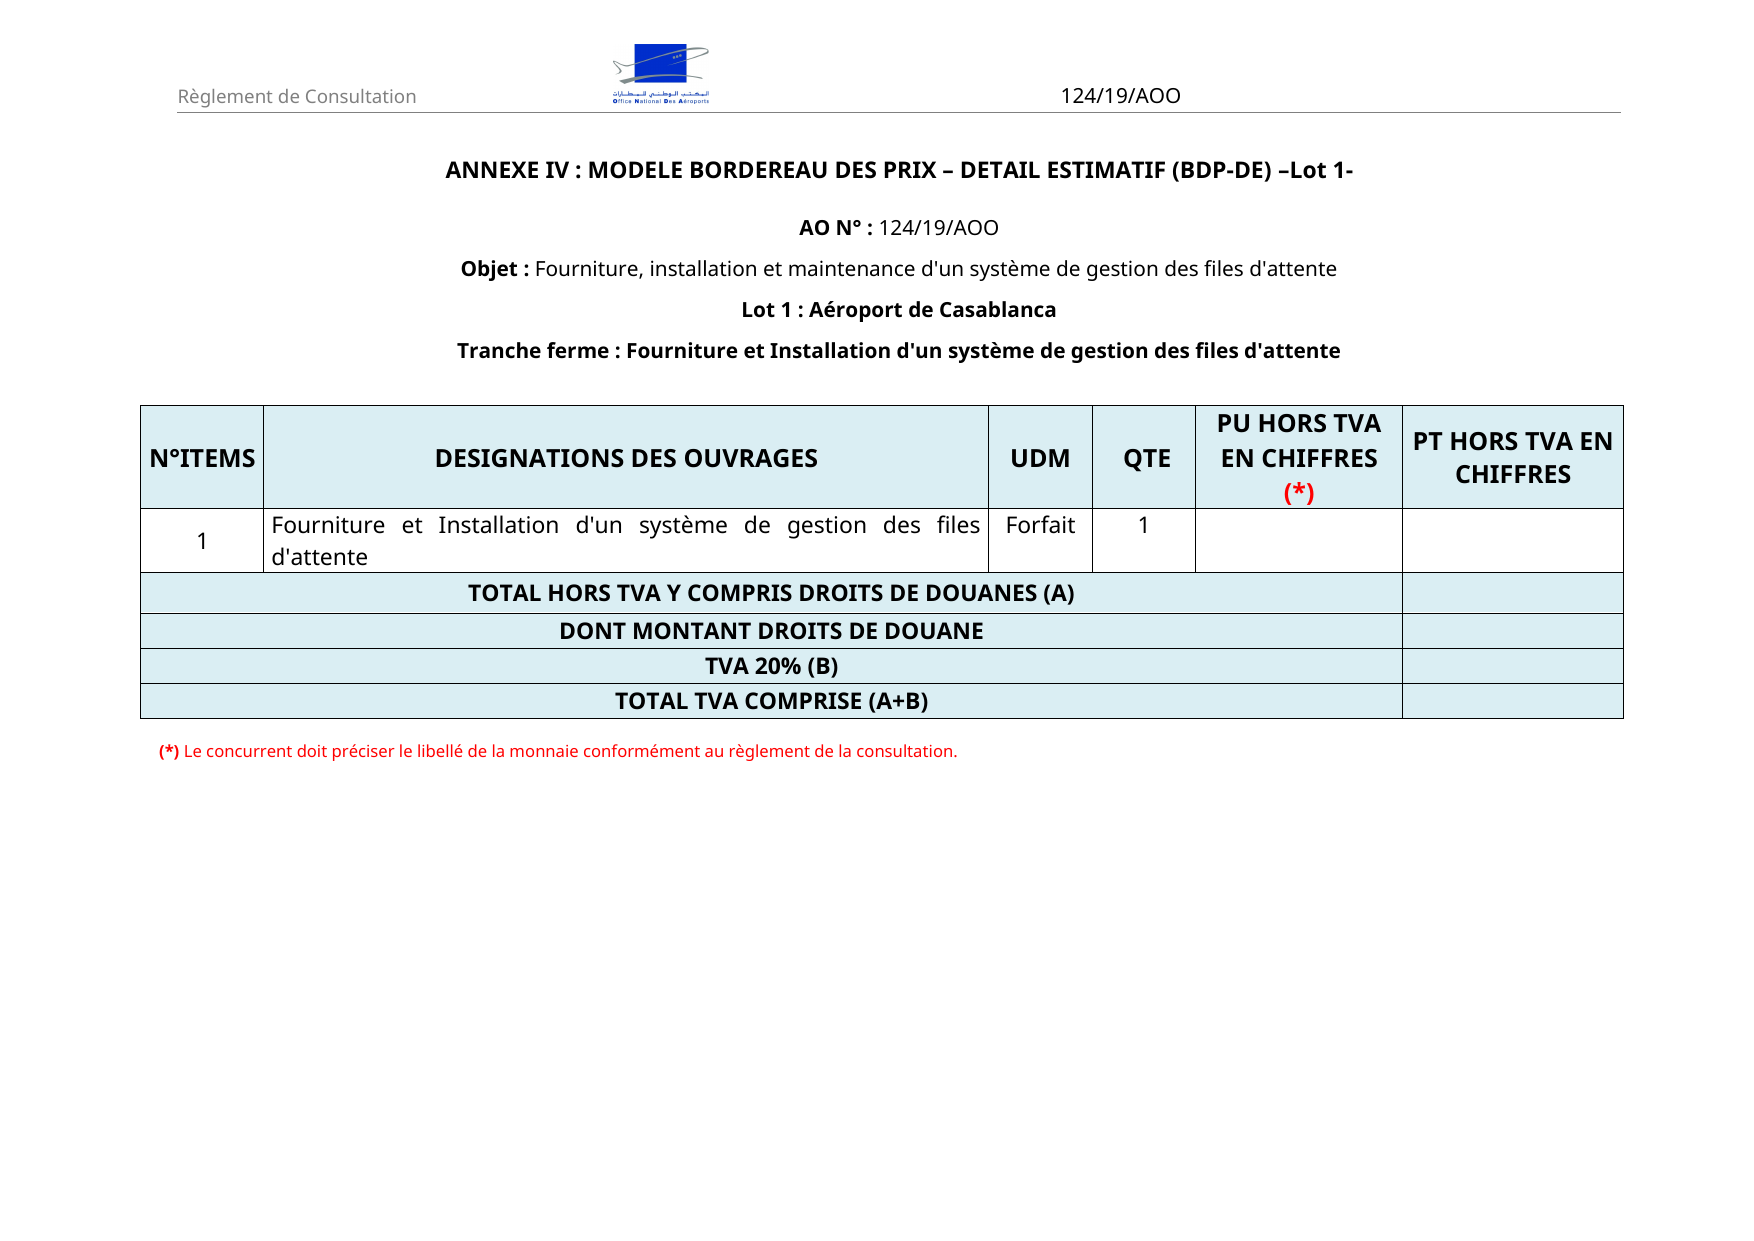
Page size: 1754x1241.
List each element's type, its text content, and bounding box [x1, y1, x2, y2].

table_cell TOTAL HORS TVA Y COMPRIS DROITS DE DOUANES (A) [141, 573, 1402, 612]
table_cell 1 [1093, 509, 1195, 572]
table_cell 1 [141, 509, 263, 572]
subtitle ANNEXE IV : MODELE BORDEREAU DES PRIX – DETAIL ESTIMATIF (BDP-DE) –Lot 1- [177, 153, 1621, 185]
table_header PU HORS TVA EN CHIFFRES (*) [1196, 406, 1402, 508]
table_header PT HORS TVA EN CHIFFRES [1403, 406, 1623, 508]
table_header DESIGNATIONS DES OUVRAGES [264, 406, 988, 508]
text AO N° : [177, 213, 1621, 241]
table_header QTE [1093, 406, 1195, 508]
text Lot 1 : Aéroport de Casablanca [177, 295, 1621, 323]
table_cell DONT MONTANT DROITS DE DOUANE [141, 614, 1402, 648]
table_cell Fourniture et Installation d'un système de gestion des files d'attente [264, 509, 988, 572]
table_cell TVA 20% (B) [141, 649, 1402, 683]
table_cell Forfait [989, 509, 1092, 572]
table_cell [1403, 614, 1623, 648]
table_cell [1403, 649, 1623, 683]
table_cell TOTAL TVA COMPRISE (A+B) [141, 684, 1402, 718]
picture [613, 44, 709, 104]
table_header UDM [989, 406, 1092, 508]
text Tranche ferme : Fourniture et Installation d'un système de gestion des files d'attente [177, 336, 1621, 364]
table_header N°ITEMS [141, 406, 263, 508]
table_cell [1403, 573, 1623, 612]
table_cell [1196, 509, 1402, 572]
table_cell [1403, 684, 1623, 718]
table_cell [1403, 509, 1623, 572]
text Objet : [177, 254, 1621, 282]
